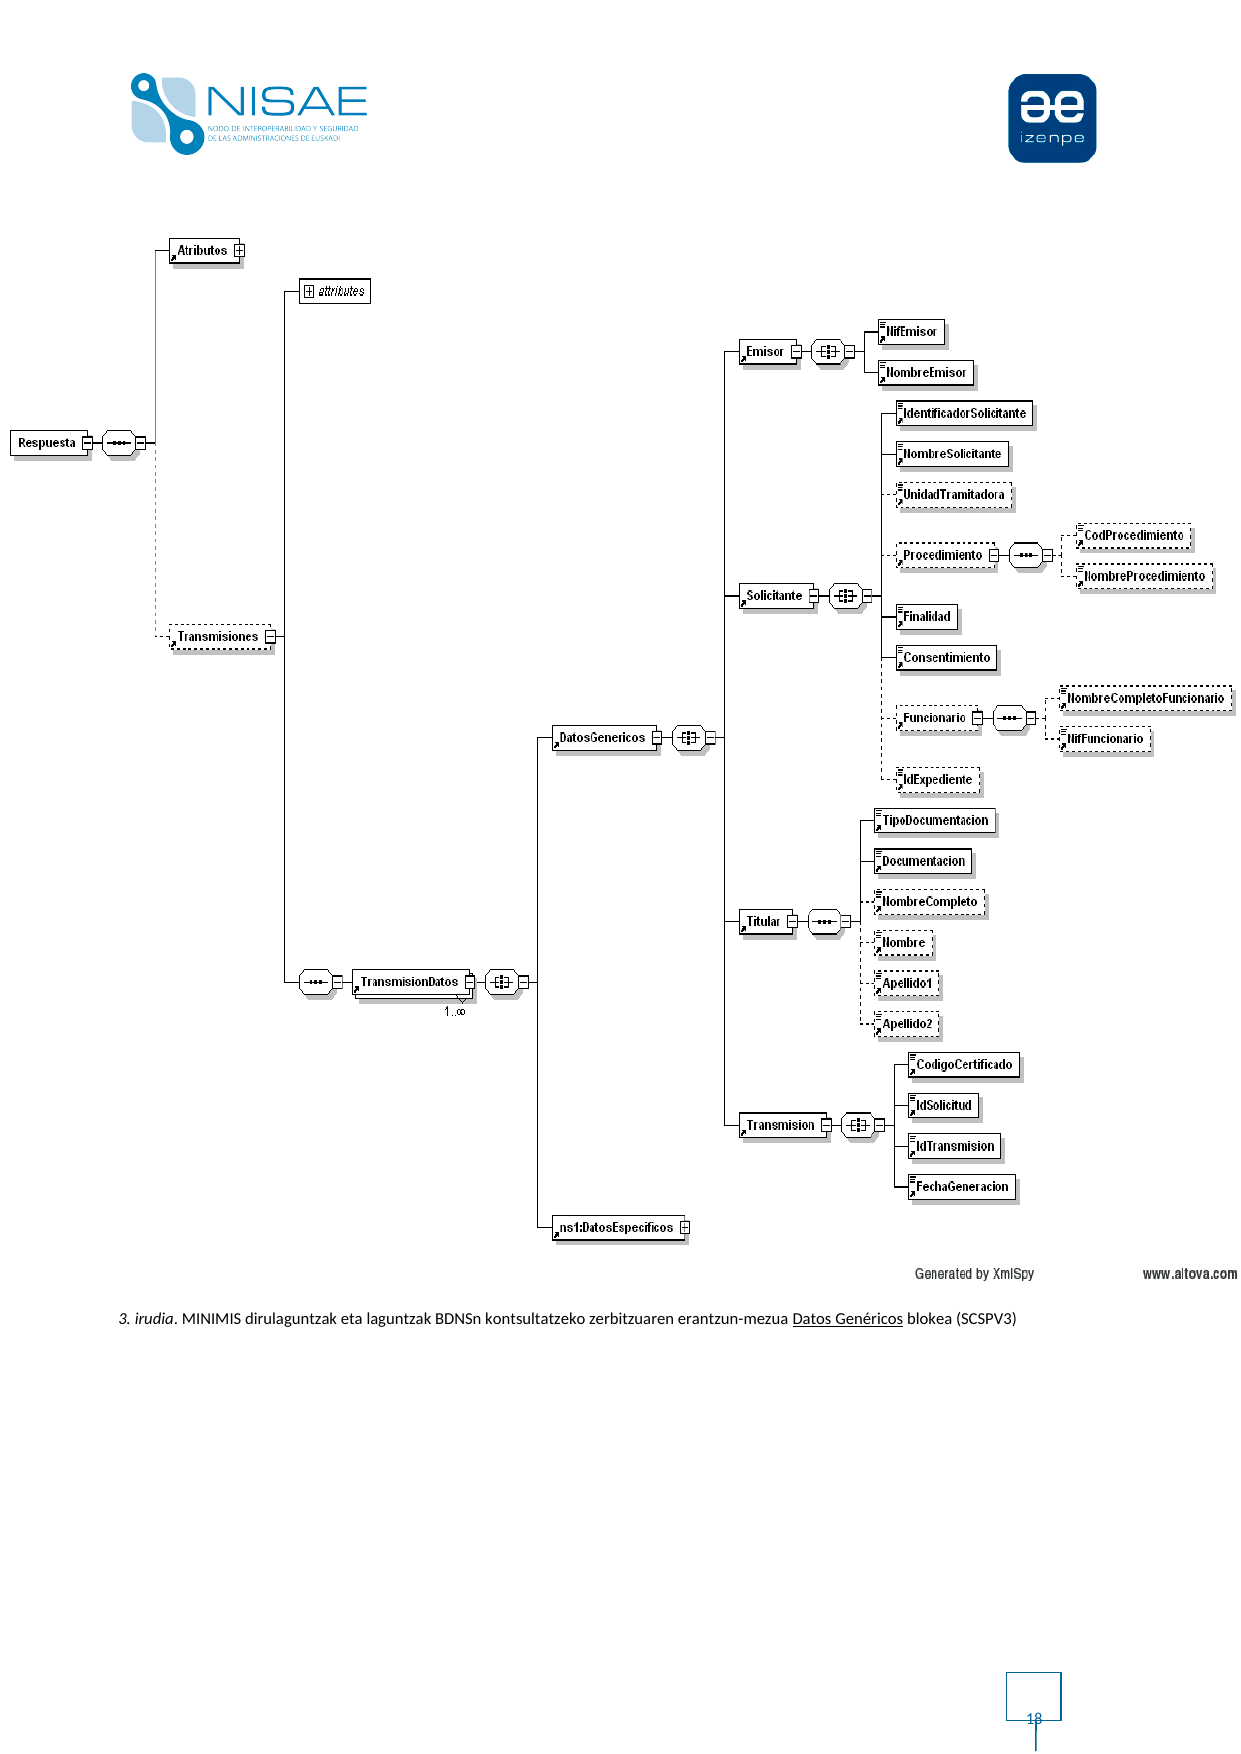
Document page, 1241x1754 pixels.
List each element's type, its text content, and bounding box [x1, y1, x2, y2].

picture [118, 73, 180, 155]
text 3. irudia. MINIMIS dirulaguntzak eta laguntzak BDNSn kontsultatzeko zerbitzuaren erantzun-mezua Datos Genéricos blokea (SCSPV3) [118, 1308, 1063, 1328]
picture [0, 232, 1241, 1283]
picture [1007, 74, 1097, 163]
picture [149, 73, 386, 155]
picture [139, 81, 148, 90]
picture [181, 131, 193, 143]
